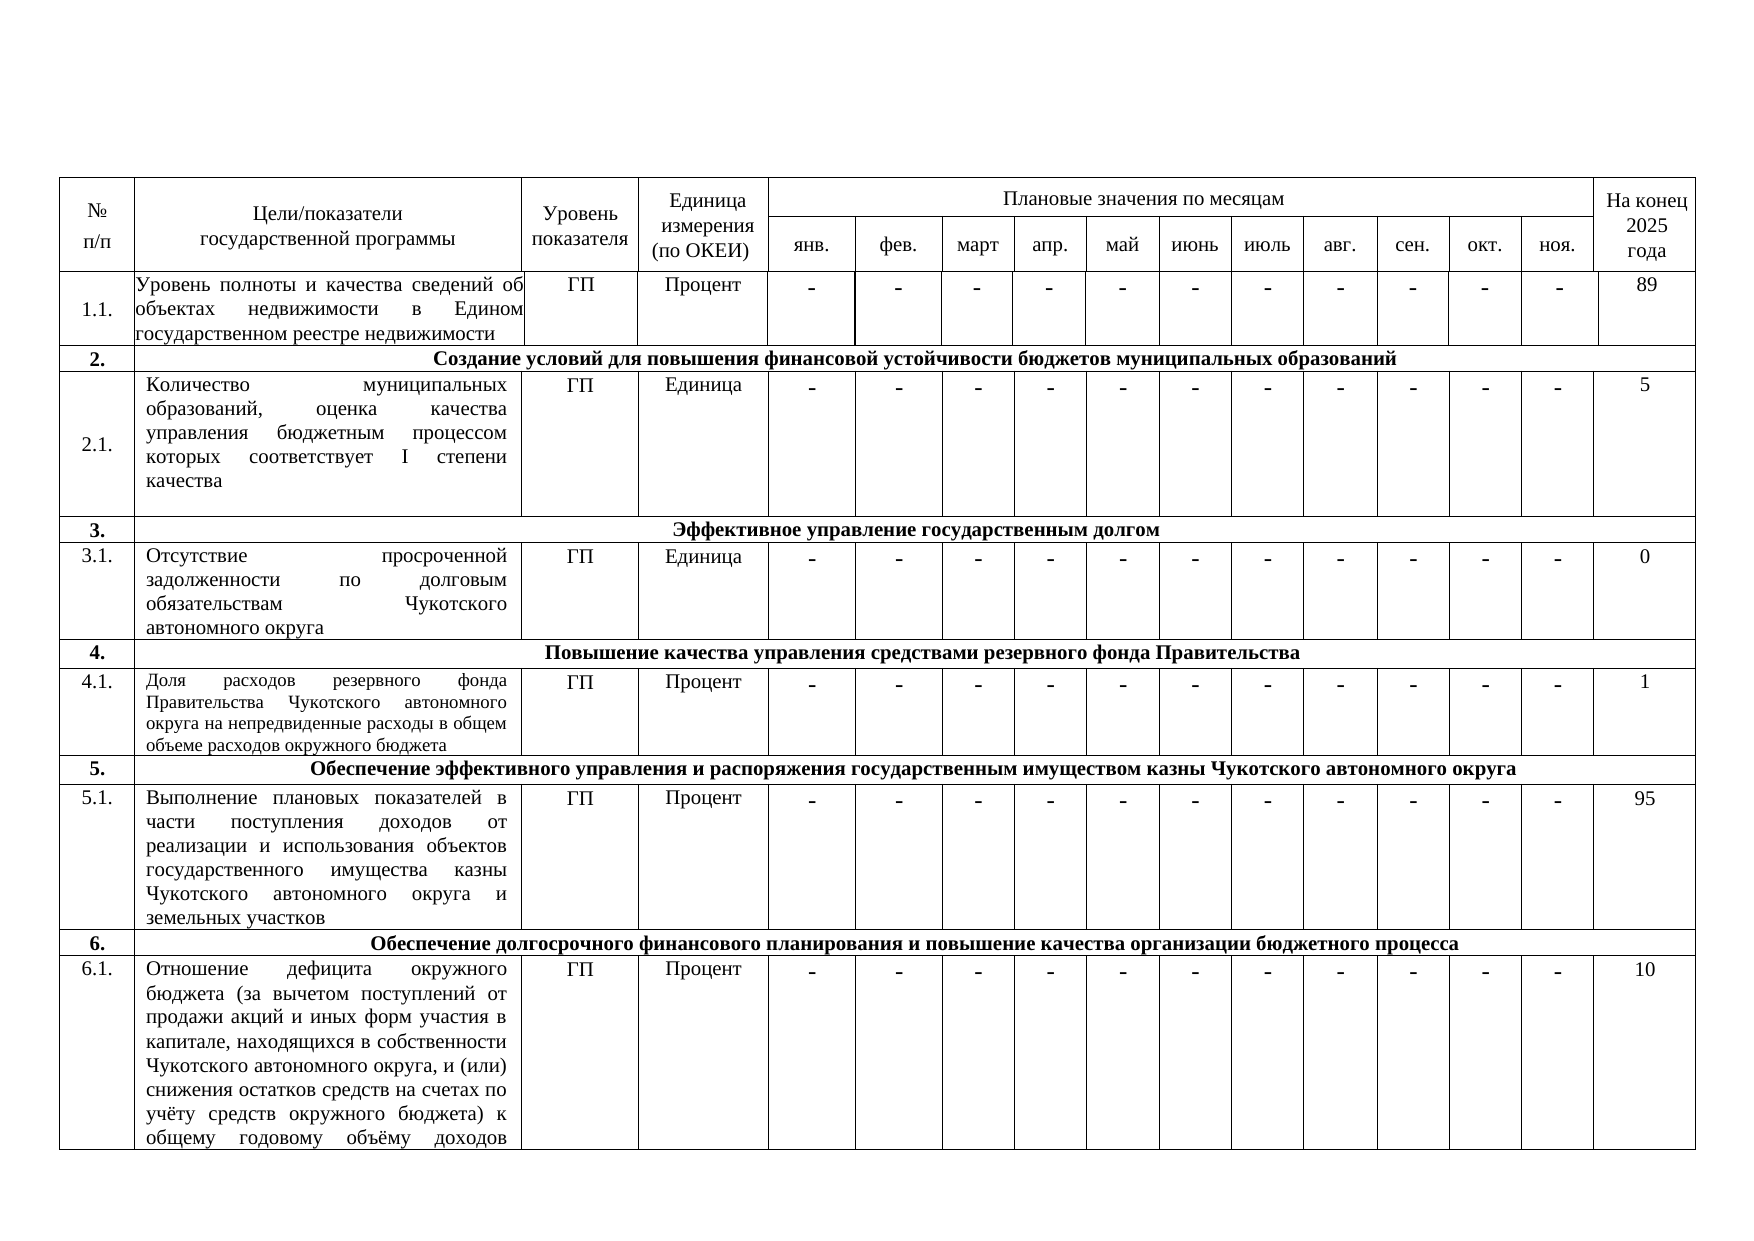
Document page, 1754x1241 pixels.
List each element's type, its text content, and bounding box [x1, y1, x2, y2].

table_cell - [856, 669, 942, 755]
table_cell - [1450, 785, 1521, 929]
table_header На конец 2025 года [1594, 178, 1695, 271]
table_cell - [768, 272, 854, 344]
table_cell - [1522, 272, 1598, 344]
table_cell ноя. [1522, 217, 1593, 271]
table_cell - [856, 272, 941, 344]
table_cell - [1378, 543, 1449, 639]
table_cell - [1449, 272, 1521, 344]
table_cell 1.1. [60, 272, 134, 344]
table_cell - [1015, 543, 1086, 639]
table_cell - [1087, 956, 1159, 1149]
table_cell - [943, 669, 1014, 755]
table_cell - [1522, 956, 1593, 1149]
table_cell июнь [1160, 217, 1231, 271]
table_header Уровень показателя [522, 178, 638, 271]
table_cell 3. [60, 517, 134, 542]
table_cell - [1232, 272, 1303, 344]
table_cell авг. [1304, 217, 1377, 271]
table_cell апр. [1015, 217, 1086, 271]
table_cell сен. [1378, 217, 1449, 271]
table_cell - [943, 543, 1014, 639]
table_cell - [943, 785, 1014, 929]
table_cell - [769, 956, 855, 1149]
table_cell - [769, 543, 855, 639]
table_cell - [1160, 372, 1231, 516]
table_cell - [1087, 372, 1159, 516]
table_cell - [943, 372, 1014, 516]
table_cell - [769, 372, 855, 516]
table_cell Выполнение плановых показателей в части поступления доходов от реализации и использования объектов государственного имущества казны Чукотского автономного округа и земельных участков [135, 785, 521, 929]
table_cell Количество муниципальных образований, оценка качества управления бюджетным процессом которых соответствует I степени качества [135, 372, 521, 516]
table_cell - [769, 785, 855, 929]
table_cell 10 [1594, 956, 1695, 1149]
table_cell Процент [639, 669, 768, 755]
table_cell - [1086, 272, 1159, 344]
table_cell 5.1. [60, 785, 134, 929]
table_cell - [1015, 372, 1086, 516]
table_cell 89 [1599, 272, 1695, 344]
table_cell 0 [1594, 543, 1695, 639]
table_cell - [1378, 669, 1449, 755]
table_cell янв. [769, 217, 855, 271]
table_cell - [856, 956, 942, 1149]
table_cell - [1015, 669, 1086, 755]
table_cell ГП [522, 785, 638, 929]
table_cell - [1232, 543, 1303, 639]
table_cell Повышение качества управления средствами резервного фонда Правительства [135, 640, 1695, 668]
table_cell - [942, 272, 1012, 344]
table_cell ГП [525, 272, 637, 344]
table_cell март [943, 217, 1014, 271]
table_cell - [769, 669, 855, 755]
table_cell Обеспечение долгосрочного финансового планирования и повышение качества организации бюджетного процесса [135, 930, 1695, 955]
table_cell - [1087, 669, 1159, 755]
table_cell 95 [1594, 785, 1695, 929]
table_cell - [1304, 956, 1377, 1149]
table_cell - [1015, 956, 1086, 1149]
table_header № п/п [60, 178, 134, 271]
table_cell 6.1. [60, 956, 134, 1149]
table_cell - [1304, 272, 1377, 344]
table_cell - [1450, 956, 1521, 1149]
table_cell - [1522, 372, 1593, 516]
table_cell - [856, 372, 942, 516]
table_header Единица измерения (по ОКЕИ) [639, 178, 768, 271]
table_cell Процент [639, 785, 768, 929]
table_cell - [1450, 669, 1521, 755]
table_cell ГП [522, 956, 638, 1149]
table_cell 5 [1594, 372, 1695, 516]
table_cell ГП [522, 669, 638, 755]
table_cell - [1450, 543, 1521, 639]
table_cell - [1304, 669, 1377, 755]
table_cell - [1232, 669, 1303, 755]
table_cell 6. [60, 930, 134, 955]
table_cell - [856, 543, 942, 639]
table_cell Процент [639, 956, 768, 1149]
table_cell - [856, 785, 942, 929]
table_cell - [1015, 785, 1086, 929]
table_cell - [1232, 372, 1303, 516]
table_cell - [1013, 272, 1085, 344]
table_cell - [1522, 785, 1593, 929]
table_cell - [1160, 956, 1231, 1149]
table_cell - [1378, 785, 1449, 929]
table_cell 2.1. [60, 372, 134, 516]
table_cell - [1450, 372, 1521, 516]
table_cell 3.1. [60, 543, 134, 639]
table_cell Единица [639, 372, 768, 516]
table_cell - [1378, 272, 1448, 344]
table_cell - [1378, 372, 1449, 516]
table_cell - [1160, 272, 1231, 344]
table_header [135, 178, 521, 271]
table_cell Эффективное управление государственным долгом [135, 517, 1695, 542]
table_cell июль [1232, 217, 1303, 271]
table_cell - [1304, 372, 1377, 516]
table_cell - [1232, 785, 1303, 929]
table_cell фев. [856, 217, 942, 271]
table_cell ГП [522, 543, 638, 639]
table_cell - [1304, 785, 1377, 929]
table_cell - [1522, 543, 1593, 639]
table_cell Доля расходов резервного фонда Правительства Чукотского автономного округа на непредвиденные расходы в общем объеме расходов окружного бюджета [135, 669, 521, 755]
table_cell Обеспечение эффективного управления и распоряжения государственным имуществом казны Чукотского автономного округа [135, 756, 1695, 784]
table_cell Единица [639, 543, 768, 639]
table_cell - [943, 956, 1014, 1149]
table_cell - [1160, 669, 1231, 755]
table_cell Процент [638, 272, 767, 344]
table_cell 2. [60, 346, 134, 371]
table_cell 5. [60, 756, 134, 784]
table_cell Отсутствие просроченной задолженности по долговым обязательствам Чукотского автономного округа [135, 543, 521, 639]
table_cell май [1087, 217, 1159, 271]
table_header Плановые значения по месяцам [769, 178, 1593, 216]
table_cell - [1304, 543, 1377, 639]
table_cell - [1160, 785, 1231, 929]
table_cell окт. [1450, 217, 1521, 271]
table_cell - [1232, 956, 1303, 1149]
table_cell - [1378, 956, 1449, 1149]
table_cell 4.1. [60, 669, 134, 755]
table_cell Создание условий для повышения финансовой устойчивости бюджетов муниципальных образований [135, 346, 1695, 371]
table_cell - [1160, 543, 1231, 639]
table_cell 1 [1594, 669, 1695, 755]
table_cell ГП [522, 372, 638, 516]
table_cell 4. [60, 640, 134, 668]
table_cell Уровень полноты и качества сведений об объектах недвижимости в Едином государственном реестре недвижимости [135, 272, 524, 344]
table_cell - [1087, 785, 1159, 929]
table_cell - [1087, 543, 1159, 639]
table_cell - [1522, 669, 1593, 755]
